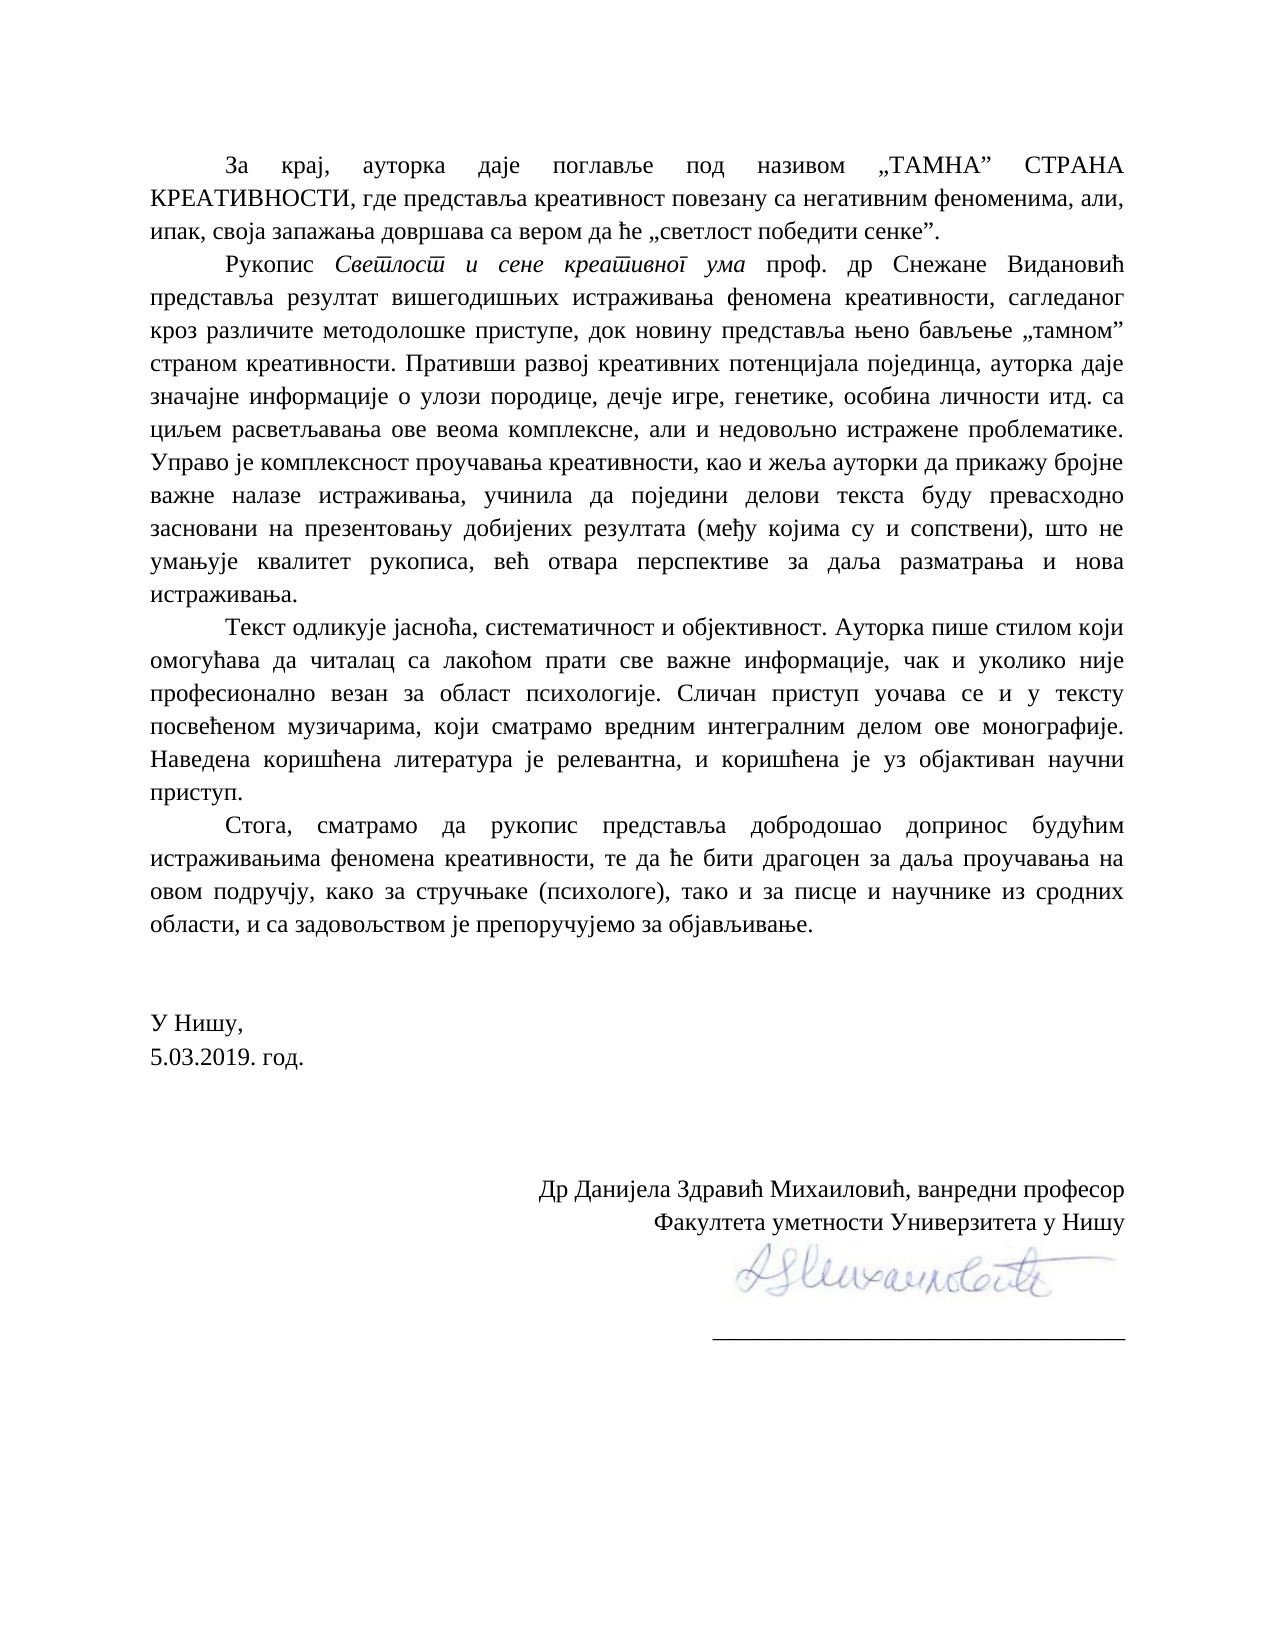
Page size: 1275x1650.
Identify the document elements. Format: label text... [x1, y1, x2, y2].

text Др Данијела Здравић Михаиловић, ванредни професор [150, 1174, 1125, 1202]
text Текст одликује јасноћа, систематичност и објективност. Ауторка пише стилом који омогућава да читалац са лакоћом прати све важне информације, чак и уколико није професионално везан за област психологије. Сличан приступ уочава се и у тексту посвећеном музичарима, који сматрамо вредним интегралним делом ове монографије. Наведена коришћена литература је релевантна, и коришћена је уз објактиван научни приступ. [150, 612, 1125, 806]
text _________________________________ [150, 1314, 1125, 1343]
text Стога, сматрамо да рукопис представља добродошао допринос будућим истраживањима феномена креативности, те да ће бити драгоцен за даља проучавања на овом подручју, како за стручњаке (психологе), тако и за писце и научнике из сродних области, и са задовољством је препоручујемо за објављивање. [150, 810, 1125, 938]
text 5.03.2019. год. [150, 1042, 1125, 1070]
picture [725, 1239, 1125, 1310]
text За крај, ауторка даје поглавље под називом „ТАМНА” СТРАНА КРЕАТИВНОСТИ, где представља креативност повезану са негативним феноменима, али, ипак, своја запажања довршава са вером да ће „светлост победити сенке”. [150, 150, 1125, 245]
text Рукопис Светлост и сене креативног ума проф. др Снежане Видановић представља резултат вишегодишњих истраживања феномена креативности, сагледаног кроз различите методолошке приступе, док новину представља њено бављење „тамном” страном креативности. Пративши развој креативних потенцијала појединца, ауторка даје значајне информације о улози породице, дечје игре, генетике, особина личности итд. са циљем расветљавања ове веома комплексне, али и недовољно истражене проблематике. Управо је комплексност проучавања креативности, као и жеља ауторки да прикажу бројне важне налазе истраживања, учинила да поједини делови текста буду превасходно засновани на презентовању добијених резултата (међу којима су и сопствени), што не умањује квалитет рукописа, већ отвара перспективе за даља разматрања и нова истраживања. [150, 249, 1125, 608]
text У Нишу, [150, 1008, 1125, 1037]
text Факултета уметности Универзитета у Нишу [150, 1207, 1125, 1235]
